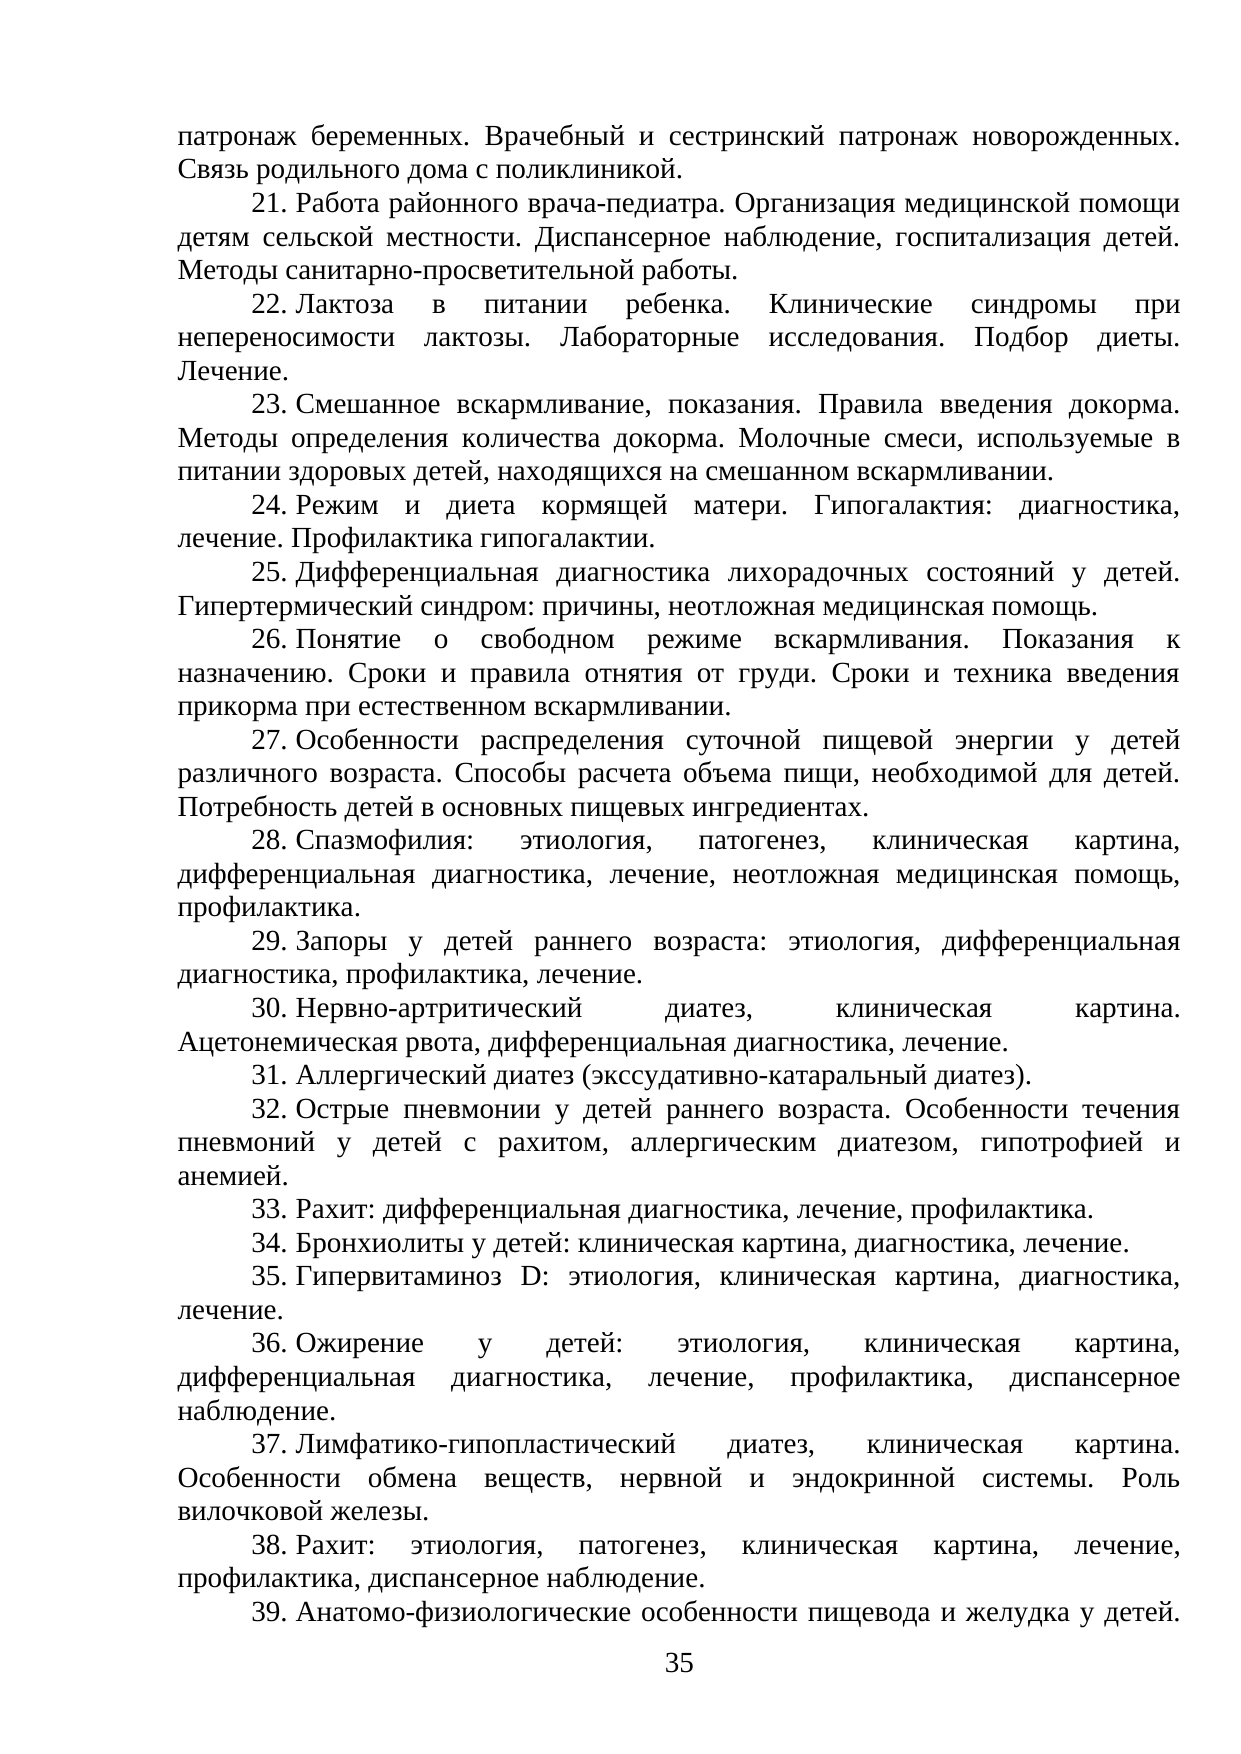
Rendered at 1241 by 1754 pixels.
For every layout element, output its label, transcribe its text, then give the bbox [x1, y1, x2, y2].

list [177, 1594, 1181, 1627]
list Спазмофилия: этиология, патогенез, клиническая картина, дифференциальная диагностика, лечение, неотложная медицинская помощь, профилактика. [177, 822, 1181, 923]
list Аллергический диатез (экссудативно-катаральный диатез). [177, 1057, 1181, 1091]
list Ожирение у детей: этиология, клиническая картина, дифференциальная диагностика, лечение, профилактика, диспансерное наблюдение. [177, 1326, 1181, 1426]
list Запоры у детей раннего возраста: этиология, дифференциальная диагностика, профилактика, лечение. [177, 923, 1181, 990]
list Смешанное вскармливание, показания. Правила введения докорма. Методы определения количества докорма. Молочные смеси, используемые в питании здоровых детей, находящихся на смешанном вскармливании. [177, 386, 1181, 487]
list Особенности распределения суточной пищевой энергии у детей различного возраста. Способы расчета объема пищи, необходимой для детей. Потребность детей в основных пищевых ингредиентах. [177, 722, 1181, 822]
list Гипервитаминоз D: этиология, клиническая картина, диагностика, лечение. [177, 1258, 1181, 1326]
list Лимфатико-гипопластический диатез, клиническая картина. Особенности обмена веществ, нервной и эндокринной системы. Роль вилочковой железы. [177, 1426, 1181, 1527]
list Работа районного врача-педиатра. Организация медицинской помощи детям сельской местности. Диспансерное наблюдение, госпитализация детей. Методы санитарно-просветительной работы. [177, 185, 1181, 286]
list Рахит: этиология, патогенез, клиническая картина, лечение, профилактика, диспансерное наблюдение. [177, 1527, 1181, 1594]
list Дифференциальная диагностика лихорадочных состояний у детей. Гипертермический синдром: причины, неотложная медицинская помощь. [177, 554, 1181, 621]
list Понятие о свободном режиме вскармливания. Показания к назначению. Сроки и правила отнятия от груди. Сроки и техника введения прикорма при естественном вскармливании. [177, 621, 1181, 722]
list Режим и диета кормящей матери. Гипогалактия: диагностика, лечение. Профилактика гипогалактии. [177, 487, 1181, 554]
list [177, 118, 1181, 185]
list Нервно-артритический диатез, клиническая картина. Ацетонемическая рвота, дифференциальная диагностика, лечение. [177, 990, 1181, 1057]
list Лактоза в питании ребенка. Клинические синдромы при непереносимости лактозы. Лабораторные исследования. Подбор диеты. Лечение. [177, 286, 1181, 386]
list Бронхиолиты у детей: клиническая картина, диагностика, лечение. [177, 1225, 1181, 1258]
list Острые пневмонии у детей раннего возраста. Особенности течения пневмоний у детей с рахитом, аллергическим диатезом, гипотрофией и анемией. [177, 1091, 1181, 1191]
list Рахит: дифференциальная диагностика, лечение, профилактика. [177, 1191, 1181, 1225]
